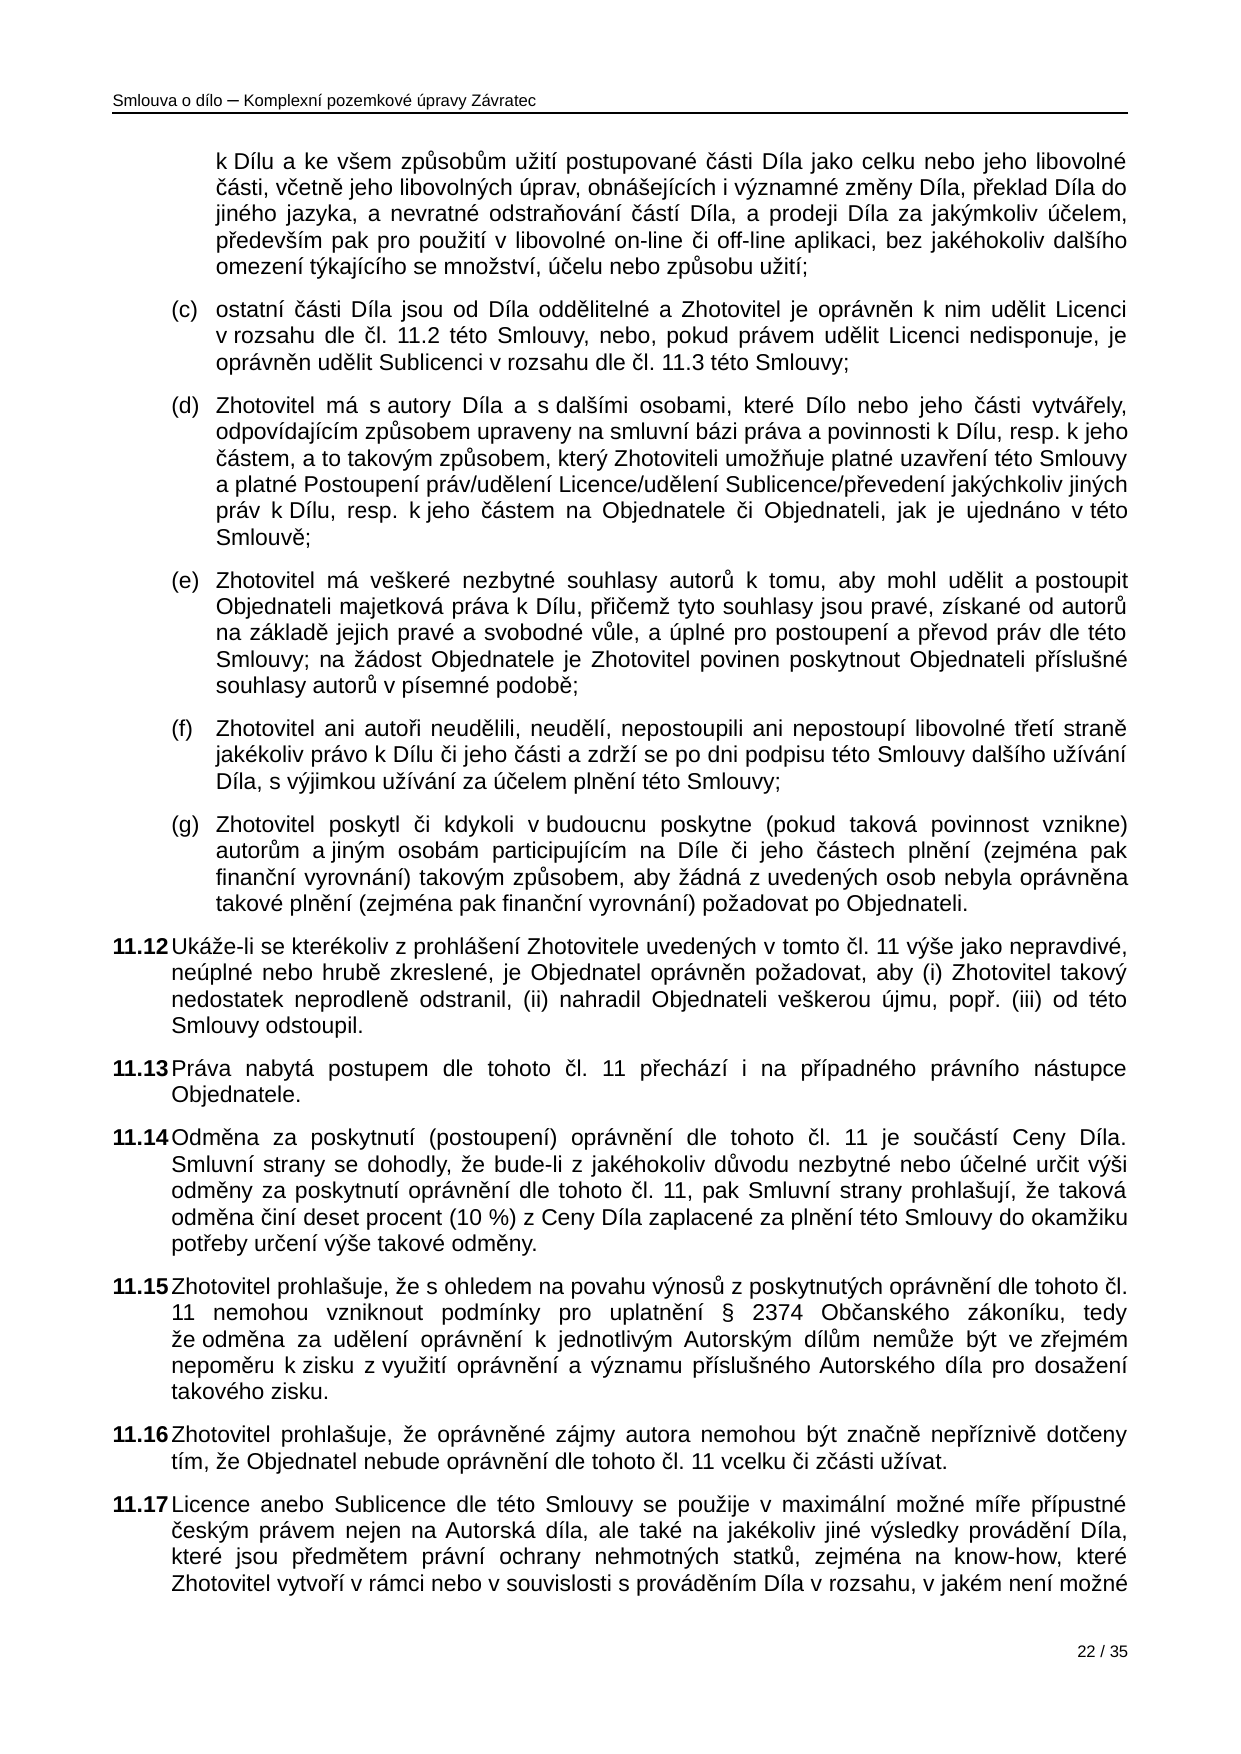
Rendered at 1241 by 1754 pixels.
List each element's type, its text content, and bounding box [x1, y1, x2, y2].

text Zhotovitel má veškeré nezbytné souhlasy autorů k tomu, aby mohl udělit a postoupit Objednateli majetková práva k Dílu, přičemž tyto souhlasy jsou pravé, získané od autorů na základě jejich pravé a svobodné vůle, a úplné pro postoupení a převod práv dle této Smlouvy; na žádost Objednatele je Zhotovitel povinen poskytnout Objednateli příslušné souhlasy autorů v písemné podobě; [171, 567, 1128, 698]
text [171, 148, 1128, 279]
text Zhotovitel prohlašuje, že s ohledem na povahu výnosů z poskytnutých oprávnění dle tohoto čl. 11 nemohou vzniknout podmínky pro uplatnění § 2374 Občanského zákoníku, tedy že odměna za udělení oprávnění k jednotlivým Autorským dílům nemůže být ve zřejmém nepoměru k zisku z využití oprávnění a významu příslušného Autorského díla pro dosažení takového zisku. [112, 1273, 1128, 1404]
text Zhotovitel prohlašuje, že oprávněné zájmy autora nemohou být značně nepříznivě dotčeny tím, že Objednatel nebude oprávnění dle tohoto čl. 11 vcelku či zčásti užívat. [112, 1421, 1128, 1474]
text Ukáže-li se kterékoliv z prohlášení Zhotovitele uvedených v tomto čl. 11 výše jako nepravdivé, neúplné nebo hrubě zkreslené, je Objednatel oprávněn požadovat, aby (i) Zhotovitel takový nedostatek neprodleně odstranil, (ii) nahradil Objednateli veškerou újmu, popř. (iii) od této Smlouvy odstoupil. [112, 933, 1128, 1038]
text Zhotovitel ani autoři neudělili, neudělí, nepostoupili ani nepostoupí libovolné třetí straně jakékoliv právo k Dílu či jeho části a zdrží se po dni podpisu této Smlouvy dalšího užívání Díla, s výjimkou užívání za účelem plnění této Smlouvy; [171, 715, 1128, 794]
text Práva nabytá postupem dle tohoto čl. 11 přechází i na případného právního nástupce Objednatele. [112, 1055, 1128, 1108]
text Zhotovitel poskytl či kdykoli v budoucnu poskytne (pokud taková povinnost vznikne) autorům a jiným osobám participujícím na Díle či jeho částech plnění (zejména pak finanční vyrovnání) takovým způsobem, aby žádná z uvedených osob nebyla oprávněna takové plnění (zejména pak finanční vyrovnání) požadovat po Objednateli. [171, 811, 1128, 916]
text Odměna za poskytnutí (postoupení) oprávnění dle tohoto čl. 11 je součástí Ceny Díla. Smluvní strany se dohodly, že bude-li z jakéhokoliv důvodu nezbytné nebo účelné určit výši odměny za poskytnutí oprávnění dle tohoto čl. 11, pak Smluvní strany prohlašují, že taková odměna činí deset procent (10 %) z Ceny Díla zaplacené za plnění této Smlouvy do okamžiku potřeby určení výše takové odměny. [112, 1124, 1128, 1256]
text Zhotovitel má s autory Díla a s dalšími osobami, které Dílo nebo jeho části vytvářely, odpovídajícím způsobem upraveny na smluvní bázi práva a povinnosti k Dílu, resp. k jeho částem, a to takovým způsobem, který Zhotoviteli umožňuje platné uzavření této Smlouvy a platné Postoupení práv/udělení Licence/udělení Sublicence/převedení jakýchkoliv jiných práv k Dílu, resp. k jeho částem na Objednatele či Objednateli, jak je ujednáno v této Smlouvě; [171, 392, 1128, 550]
text ostatní části Díla jsou od Díla oddělitelné a Zhotovitel je oprávněn k nim udělit Licenci v rozsahu dle čl. 11.2 této Smlouvy, nebo, pokud právem udělit Licenci nedisponuje, je oprávněn udělit Sublicenci v rozsahu dle čl. 11.3 této Smlouvy; [171, 296, 1128, 375]
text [112, 1491, 1128, 1596]
